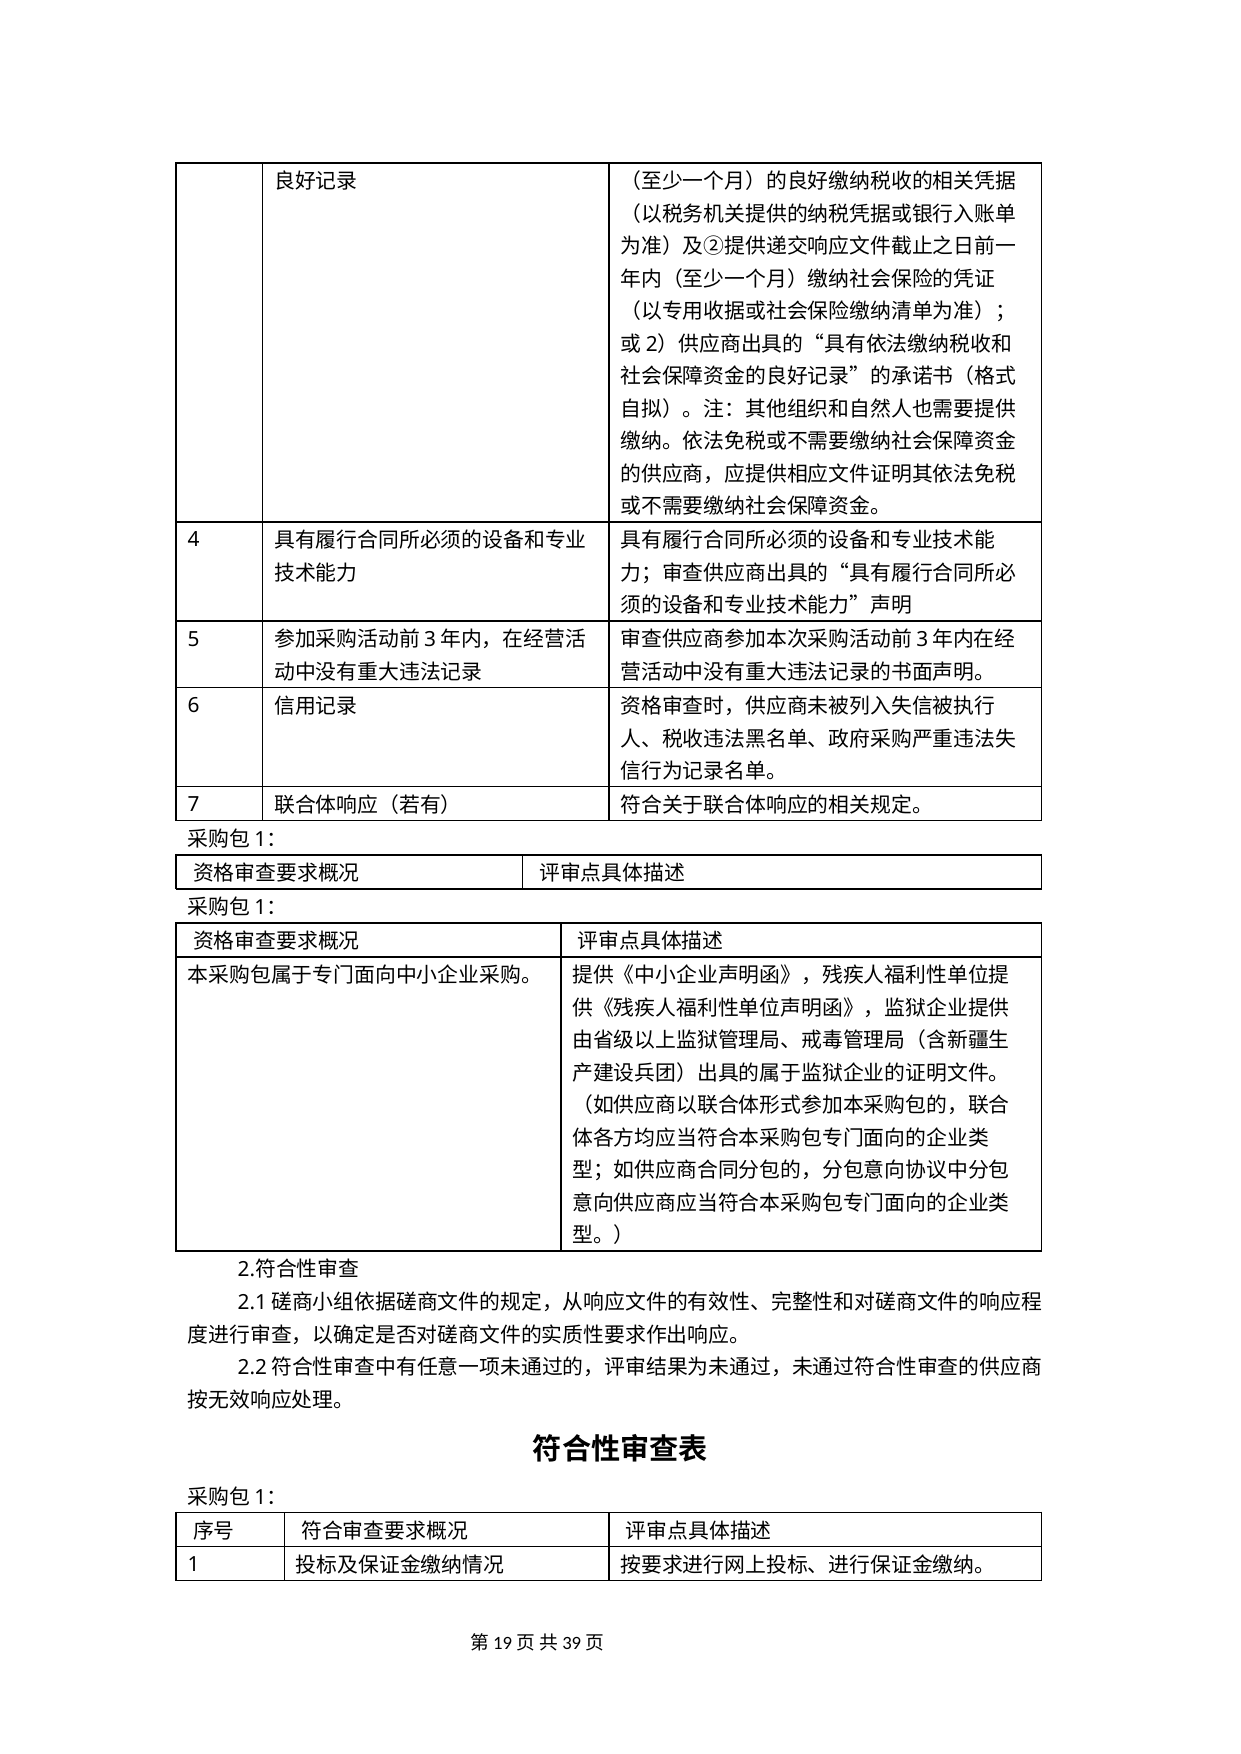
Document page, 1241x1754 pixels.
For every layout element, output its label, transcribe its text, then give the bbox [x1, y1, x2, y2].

text 符合性审查表 [187, 1414, 1053, 1479]
table_cell 7 [177, 787, 262, 820]
table_cell 具有履行合同所必须的设备和专业技术能力 [263, 523, 608, 620]
table_cell 参加采购活动前3年内，在经营活动中没有重大违法记录 [263, 622, 608, 687]
text 采购包1： [187, 889, 1053, 922]
table_cell 1 [177, 1547, 284, 1580]
table_cell 本采购包属于专门面向中小企业采购。 [177, 958, 560, 1250]
table_cell 3 [177, 164, 262, 521]
table_cell 6 [177, 688, 262, 786]
text 2.符合性审查 [187, 1252, 1053, 1284]
text 2.2符合性审查中有任意一项未通过的，评审结果为未通过，未通过符合性审查的供应商按无效响应处理。 [187, 1349, 1053, 1414]
table_cell 提供《中小企业声明函》，残疾人福利性单位提供《残疾人福利性单位声明函》，监狱企业提供由省级以上监狱管理局、戒毒管理局（含新疆生产建设兵团）出具的属于监狱企业的证明文件。（如供应商以联合体形式参加本采购包的，联合体各方均应当符合本采购包专门面向的企业类型；如供应商合同分包的，分包意向协议中分包意向供应商应当符合本采购包专门面向的企业类型。） [562, 958, 1041, 1250]
table_cell 有依法缴纳税收和社会保障资金的良好记录 [263, 164, 608, 521]
table_header 评审点具体描述 [523, 856, 1041, 888]
table_cell 5 [177, 622, 262, 687]
table_header 序号 [177, 1513, 284, 1546]
text 采购包1： [187, 821, 1053, 854]
table_cell 符合关于联合体响应的相关规定。 [610, 787, 1041, 820]
table_header 资格审查要求概况 [177, 924, 560, 956]
table_cell 联合体响应（若有） [263, 787, 608, 820]
table_header 评审点具体描述 [610, 1513, 1041, 1546]
table_header 评审点具体描述 [562, 924, 1041, 956]
text 采购包1： [187, 1479, 1053, 1512]
table_cell 4 [177, 523, 262, 620]
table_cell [610, 164, 1041, 521]
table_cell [610, 1547, 1041, 1580]
table_cell 资格审查时，供应商未被列入失信被执行人、税收违法黑名单、政府采购严重违法失信行为记录名单。 [610, 688, 1041, 786]
table_header 符合审查要求概况 [285, 1513, 608, 1546]
table_cell 具有履行合同所必须的设备和专业技术能力；审查供应商出具的“具有履行合同所必须的设备和专业技术能力”声明 [610, 523, 1041, 620]
table_cell 信用记录 [263, 688, 608, 786]
table_header 资格审查要求概况 [177, 856, 522, 888]
table_cell 审查供应商参加本次采购活动前3年内在经营活动中没有重大违法记录的书面声明。 [610, 622, 1041, 687]
table_cell 投标及保证金缴纳情况 [285, 1547, 608, 1580]
text 2.1磋商小组依据磋商文件的规定，从响应文件的有效性、完整性和对磋商文件的响应程度进行审查，以确定是否对磋商文件的实质性要求作出响应。 [187, 1284, 1053, 1349]
